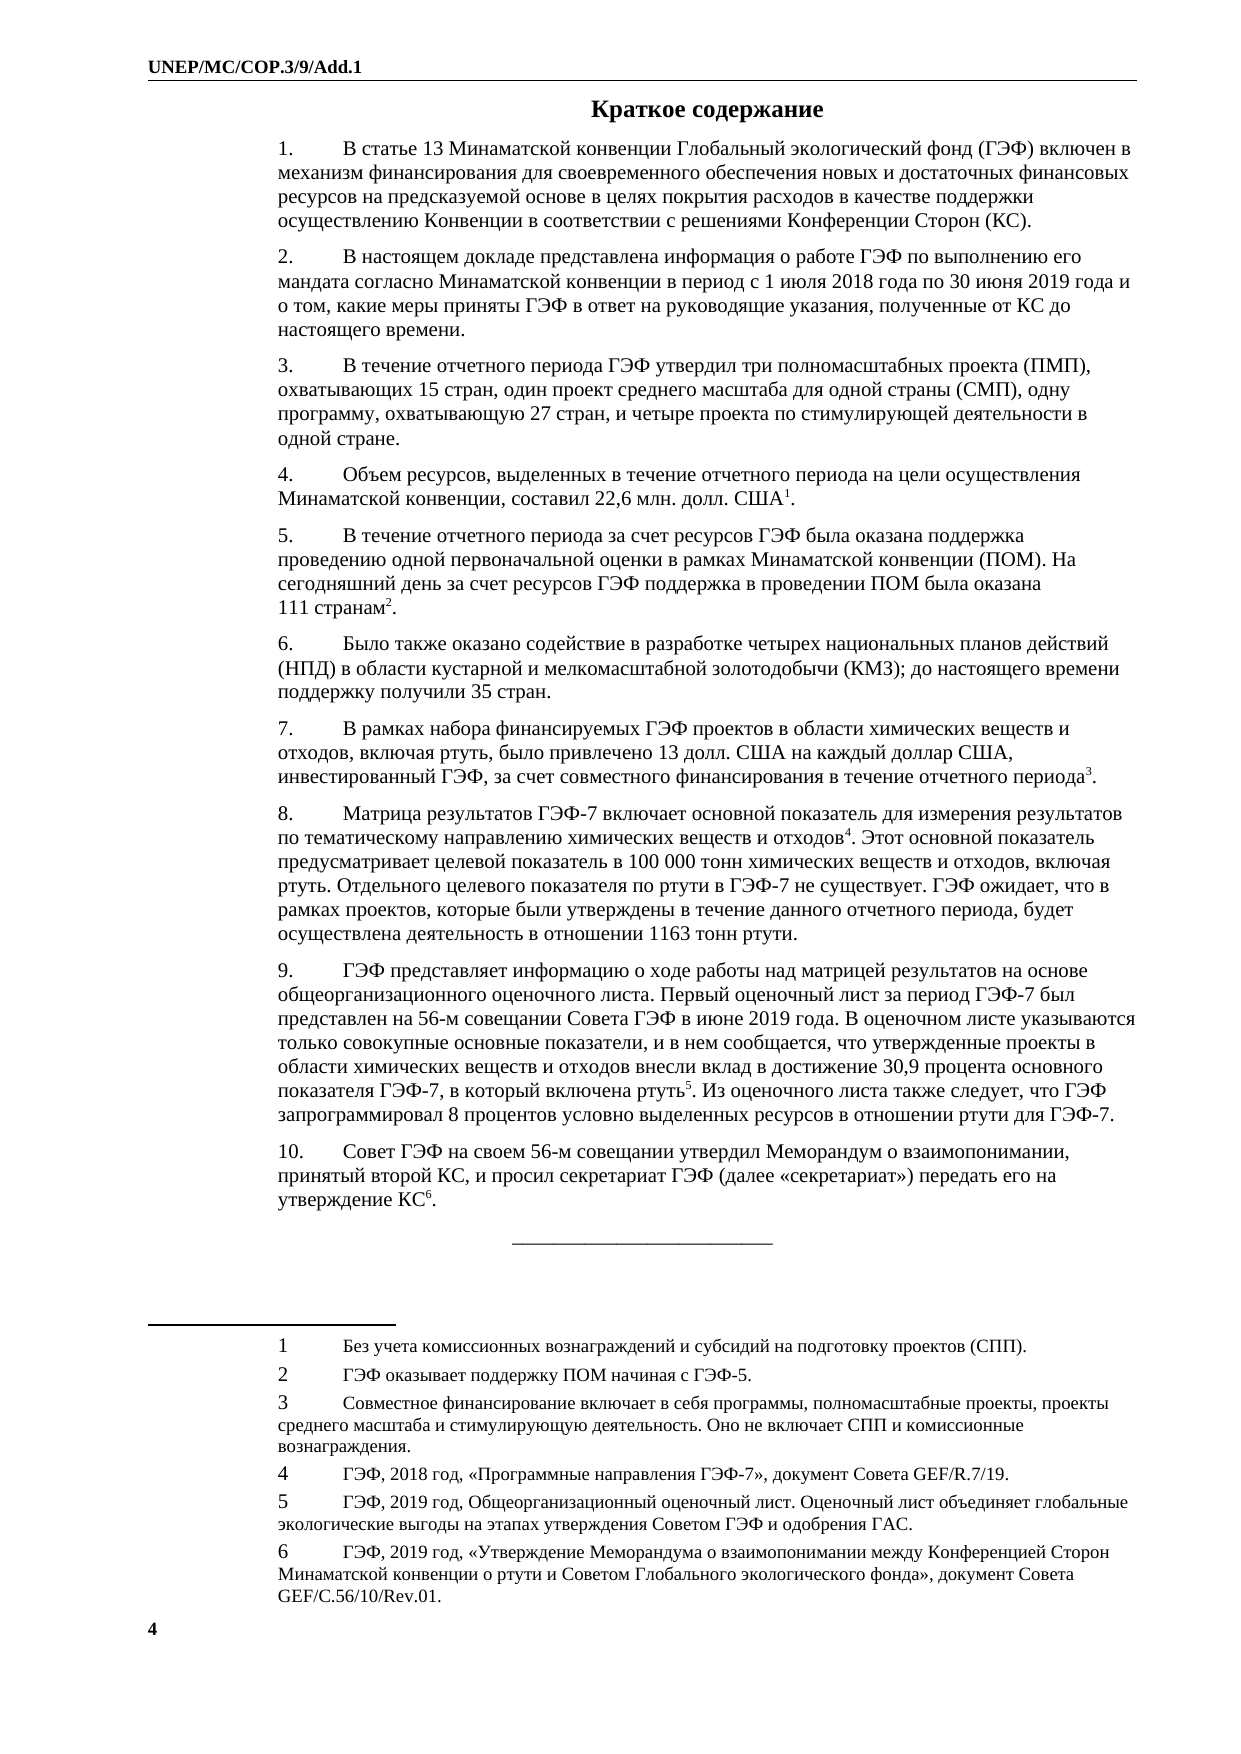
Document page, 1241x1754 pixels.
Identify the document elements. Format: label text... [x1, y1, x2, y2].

text 1. В статье 13 Минаматской конвенции Глобальный экологический фонд (ГЭФ) включен в механизм финансирования для своевременного обеспечения новых и достаточных финансовых ресурсов на предсказуемой основе в целях покрытия расходов в качестве поддержки осуществлению Конвенции в соответствии с решениями Конференции Сторон (КС). [278, 136, 1137, 232]
text 4. Объем ресурсов, выделенных в течение отчетного периода на цели осуществления Минаматской конвенции, составил 22,6 млн. долл. США. [278, 462, 1137, 510]
text 7. В рамках набора финансируемых ГЭФ проектов в области химических веществ и отходов, включая ртуть, было привлечено 13 долл. США на каждый доллар США, инвестированный ГЭФ, за счет совместного финансирования в течение отчетного периода. [278, 716, 1137, 788]
text 5. В течение отчетного периода за счет ресурсов ГЭФ была оказана поддержка проведению одной первоначальной оценки в рамках Минаматской конвенции (ПОМ). На сегодняшний день за счет ресурсов ГЭФ поддержка в проведении ПОМ была оказана 111 странам. [278, 523, 1137, 619]
text Краткое содержание [278, 94, 1137, 123]
text 2. В настоящем докладе представлена информация о работе ГЭФ по выполнению его мандата согласно Минаматской конвенции в период с 1 июля 2018 года по 30 июня 2019 года и о том, какие меры приняты ГЭФ в ответ на руководящие указания, полученные от КС до настоящего времени. [278, 244, 1137, 341]
text 8. Матрица результатов ГЭФ-7 включает основной показатель для измерения результатов по тематическому направлению химических веществ и отходов. Этот основной показатель предусматривает целевой показатель в 100 000 тонн химических веществ и отходов, включая ртуть. Отдельного целевого показателя по ртути в ГЭФ-7 не существует. ГЭФ ожидает, что в рамках проектов, которые были утверждены в течение данного отчетного периода, будет осуществлена деятельность в отношении 1163 тонн ртути. [278, 801, 1137, 945]
text 3. В течение отчетного периода ГЭФ утвердил три полномасштабных проекта (ПМП), охватывающих 15 стран, один проект среднего масштаба для одной страны (СМП), одну программу, охватывающую 27 стран, и четыре проекта по стимулирующей деятельности в одной стране. [278, 353, 1137, 449]
text 10. Совет ГЭФ на своем 56-м совещании утвердил Меморандум о взаимопонимании, принятый второй КС, и просил секретариат ГЭФ (далее «секретариат») передать его на утверждение КС. [278, 1138, 1137, 1211]
text 6. Было также оказано содействие в разработке четырех национальных планов действий (НПД) в области кустарной и мелкомасштабной золотодобычи (КМЗ); до настоящего времени поддержку получили 35 стран. [278, 631, 1137, 703]
text 9. ГЭФ представляет информацию о ходе работы над матрицей результатов на основе общеорганизационного оценочного листа. Первый оценочный лист за период ГЭФ-7 был представлен на 56-м совещании Совета ГЭФ в июне 2019 года. В оценочном листе указываются только совокупные основные показатели, и в нем сообщается, что утвержденные проекты в области химических веществ и отходов внесли вклад в достижение 30,9 процента основного показателя ГЭФ-7, в который включена ртуть. Из оценочного листа также следует, что ГЭФ запрограммировал 8 процентов условно выделенных ресурсов в отношении ртути для ГЭФ-7. [278, 958, 1137, 1126]
text _________________________ [148, 1223, 1137, 1247]
